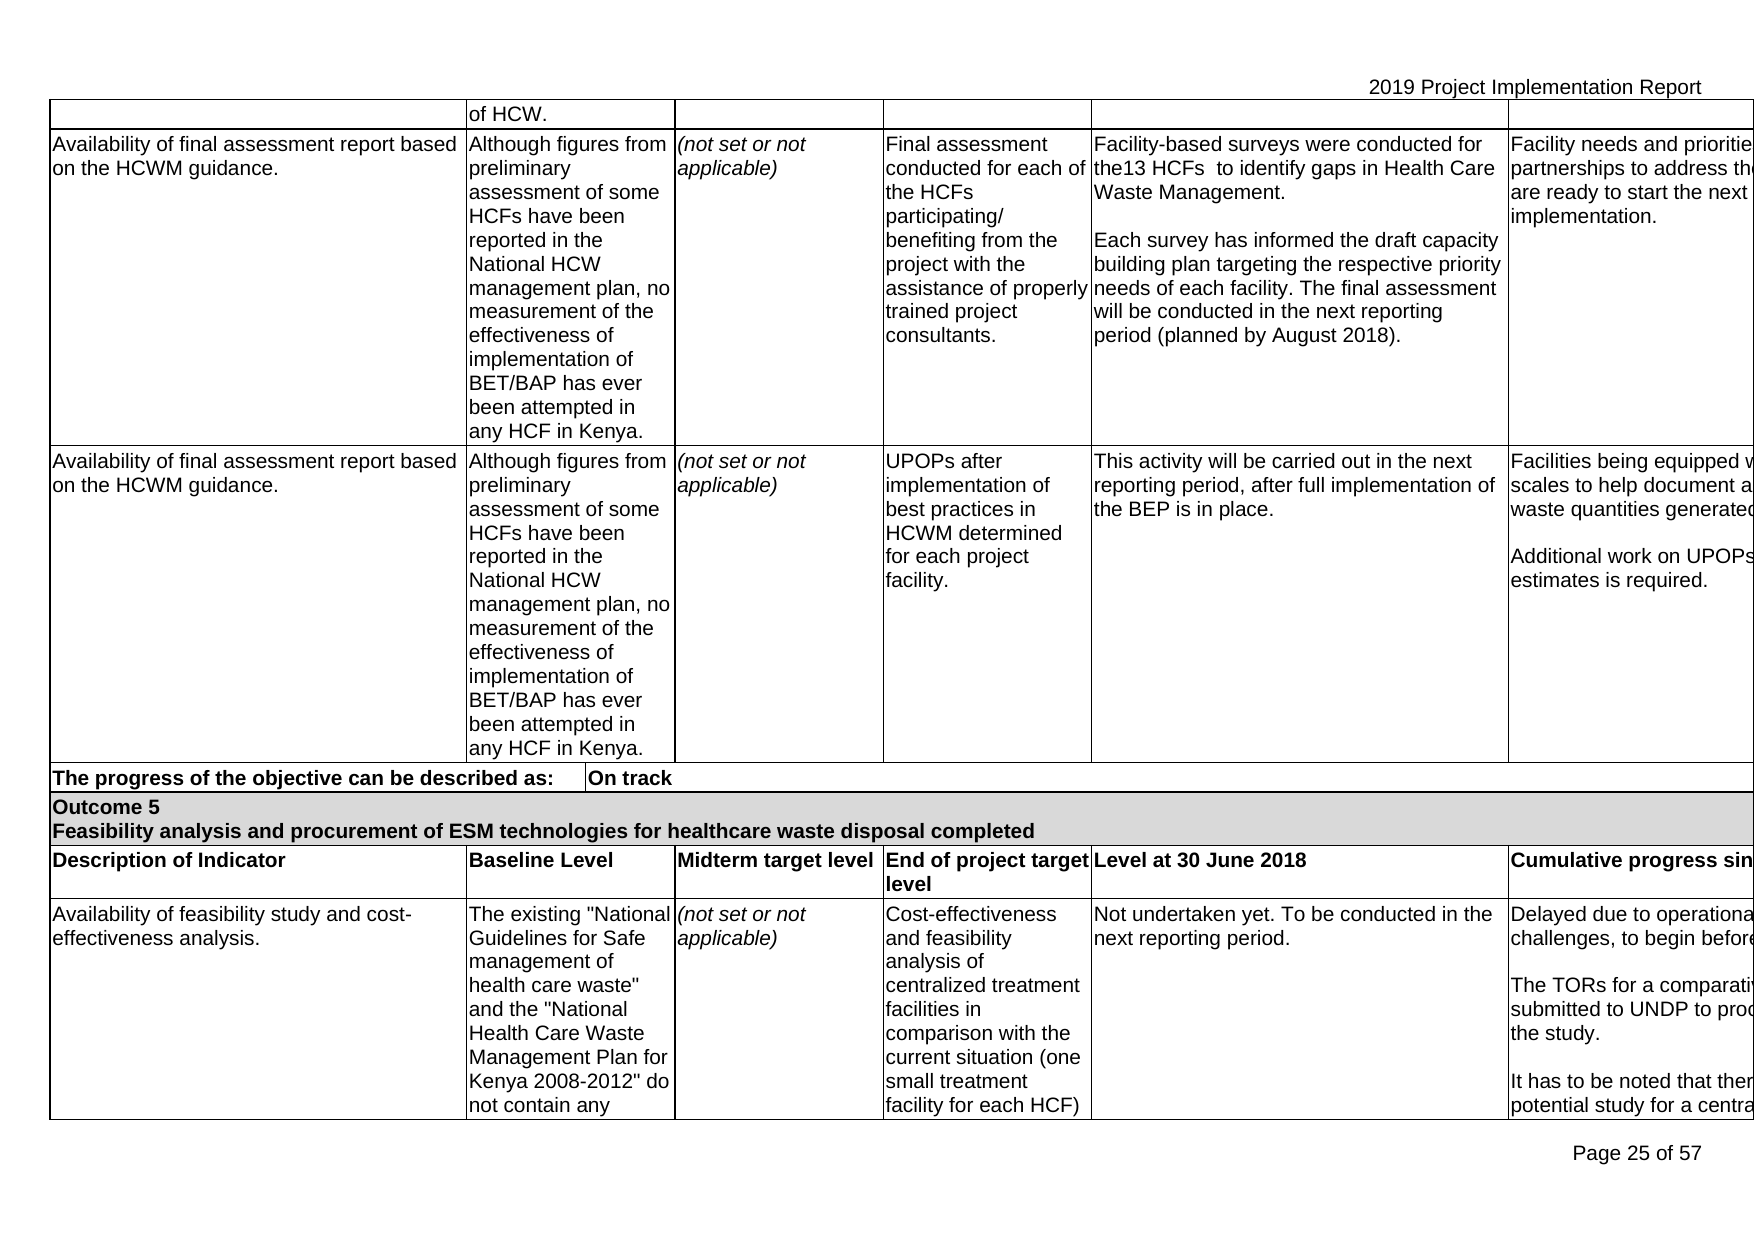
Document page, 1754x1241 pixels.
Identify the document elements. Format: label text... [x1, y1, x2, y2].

table_cell Although figures from preliminary assessment of some HCFs have been reported in the National HCW management plan, no measurement of the effectiveness of implementation of BET/BAP has ever been attempted in any HCF in Kenya. [467, 446, 674, 762]
table_cell (not set or not applicable) [676, 130, 883, 445]
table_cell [1092, 100, 1508, 128]
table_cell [51, 899, 466, 1119]
table_cell On track [586, 763, 1753, 791]
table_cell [884, 899, 1091, 1119]
table_cell Facilities being equipped with weighing scales to help document and capture the waste quantities generated. Additional work on UPOPs emission estimates is required. [1509, 446, 1753, 762]
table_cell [676, 100, 883, 128]
table_cell This activity will be carried out in the next reporting period, after full implementation of the BEP is in place. [1092, 446, 1508, 762]
table_cell Cumulative progress since project start [1509, 846, 1753, 898]
table_cell Facility needs and priorities identified and partnerships to address them formed. HCFs are ready to start the next phase of implementation. [1509, 130, 1753, 445]
table_cell Facility-based surveys were conducted for the13 HCFs to identify gaps in Health Care Waste Management. Each survey has informed the draft capacity building plan targeting the respective priority needs of each facility. The final assessment will be conducted in the next reporting period (planned by August 2018). [1092, 130, 1508, 445]
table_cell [1509, 899, 1753, 1119]
table_cell Description of Indicator [51, 846, 466, 898]
table_cell Availability of final assessment report based on the HCWM guidance. [51, 130, 466, 445]
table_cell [1092, 899, 1508, 1119]
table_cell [467, 899, 674, 1119]
table_cell (not set or not applicable) [676, 446, 883, 762]
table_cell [884, 100, 1091, 128]
table_cell Although figures from preliminary assessment of some HCFs have been reported in the National HCW management plan, no measurement of the effectiveness of implementation of BET/BAP has ever been attempted in any HCF in Kenya. [467, 130, 674, 445]
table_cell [676, 899, 883, 1119]
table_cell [467, 100, 674, 128]
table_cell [1509, 100, 1753, 128]
table_cell Final assessment conducted for each of the HCFs participating/ benefiting from the project with the assistance of properly trained project consultants. [884, 130, 1091, 445]
table_cell Availability of final assessment report based on the HCWM guidance. [51, 446, 466, 762]
table_cell The progress of the objective can be described as: [51, 763, 585, 791]
table_cell UPOPs after implementation of best practices in HCWM determined for each project facility. [884, 446, 1091, 762]
table_cell Midterm target level [676, 846, 883, 898]
table_cell Outcome 5 Feasibility analysis and procurement of ESM technologies for healthcare waste disposal completed [51, 793, 1753, 845]
table_cell Level at 30 June 2018 [1092, 846, 1508, 898]
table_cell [51, 100, 466, 128]
table_cell Baseline Level [467, 846, 674, 898]
table_cell End of project target level [884, 846, 1091, 898]
